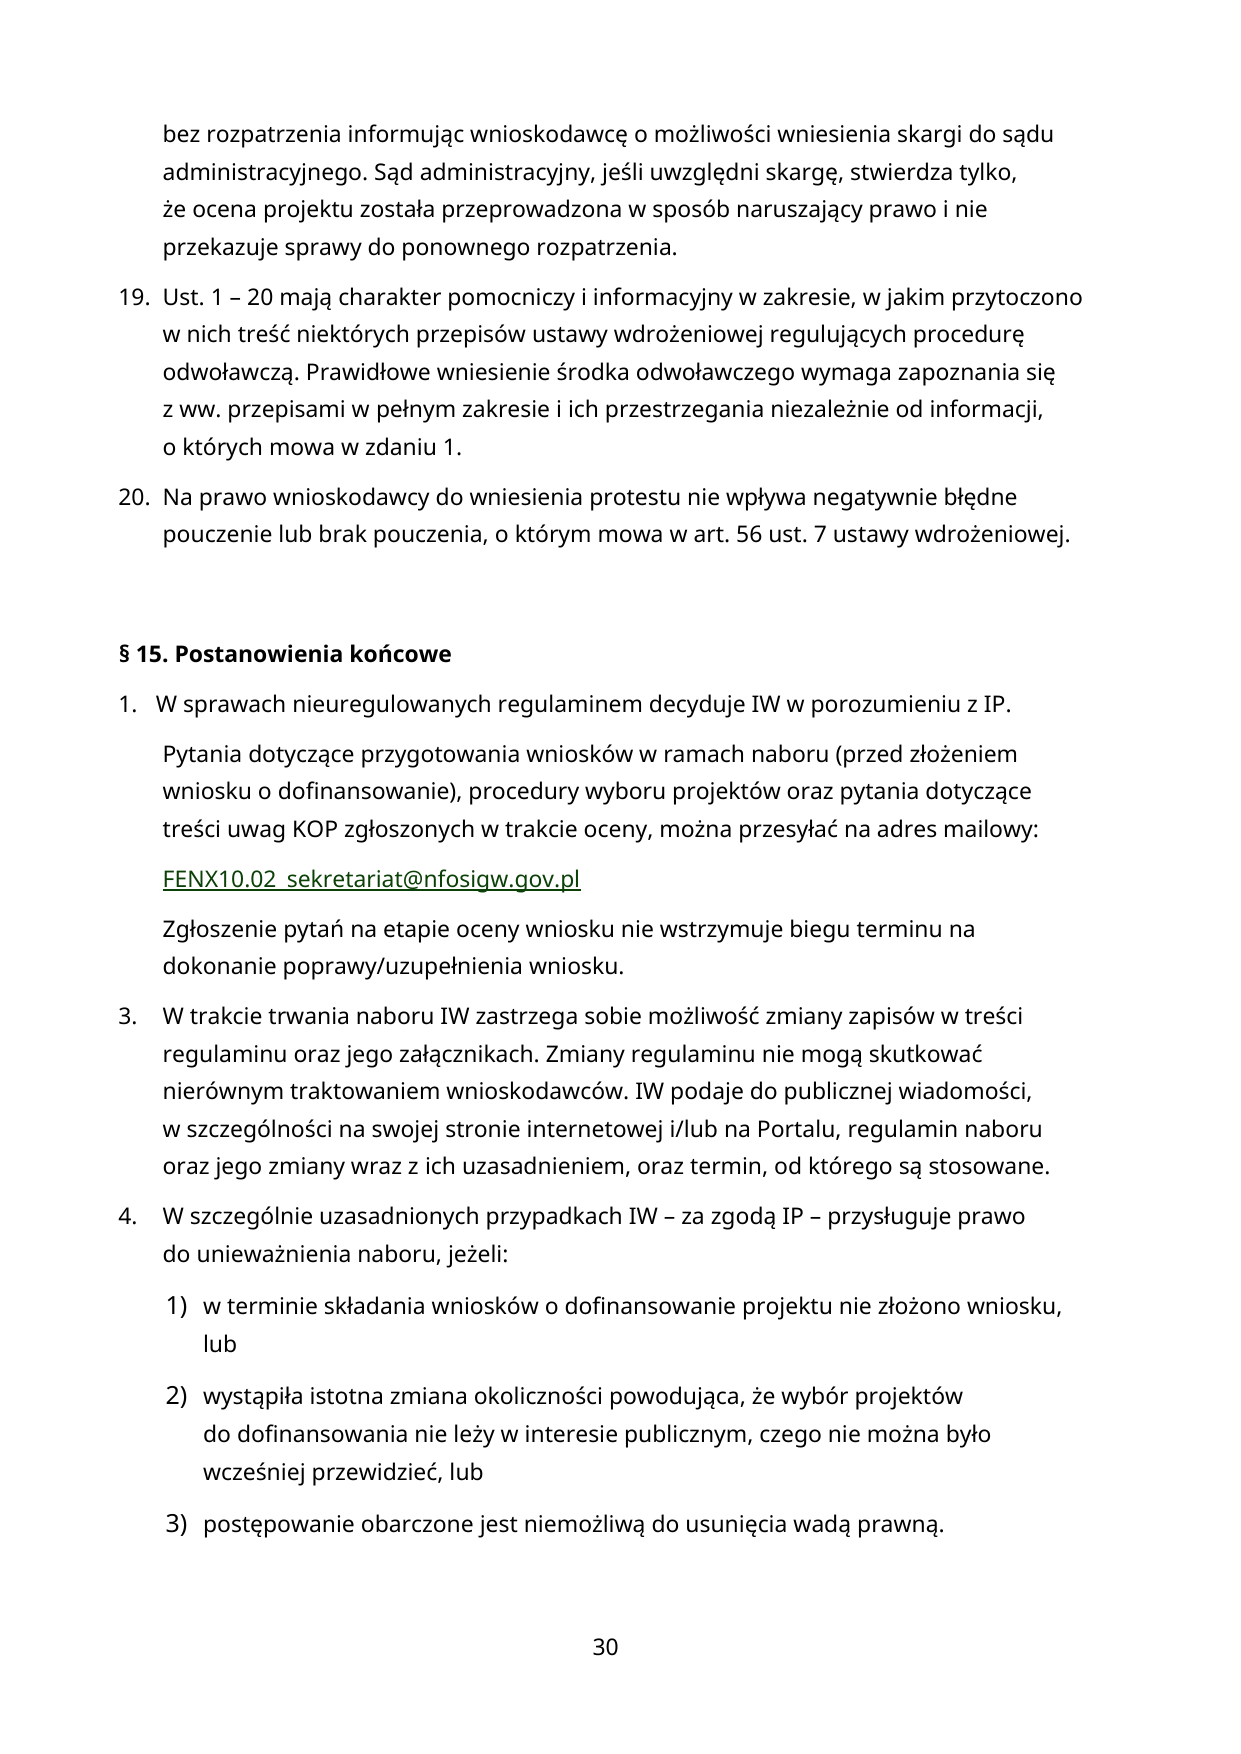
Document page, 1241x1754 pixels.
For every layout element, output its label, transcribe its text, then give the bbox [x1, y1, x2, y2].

list w terminie składania wniosków o dofinansowanie projektu nie złożono wniosku, lub [165, 1287, 1092, 1359]
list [118, 118, 1092, 262]
list W szczególnie uzasadnionych przypadkach IW – za zgodą IP – przysługuje prawo do unieważnienia naboru, jeżeli: [118, 1200, 1092, 1269]
list W sprawach nieuregulowanych regulaminem decyduje IW w porozumieniu z IP. [118, 687, 1092, 719]
list wystąpiła istotna zmiana okoliczności powodująca, że wybór projektów do dofinansowania nie leży w interesie publicznym, czego nie można było wcześniej przewidzieć, lub [165, 1378, 1092, 1487]
subtitle § 15. Postanowienia końcowe [118, 637, 1092, 669]
list W trakcie trwania naboru IW zastrzega sobie możliwość zmiany zapisów w treści regulaminu oraz jego załącznikach. Zmiany regulaminu nie mogą skutkować nierównym traktowaniem wnioskodawców. IW podaje do publicznej wiadomości, w szczególności na swojej stronie internetowej i/lub na Portalu, regulamin naboru oraz jego zmiany wraz z ich uzasadnieniem, oraz termin, od którego są stosowane. [118, 1000, 1092, 1181]
list Na prawo wnioskodawcy do wniesienia protestu nie wpływa negatywnie błędne pouczenie lub brak pouczenia, o którym mowa w art. 56 ust. 7 ustawy wdrożeniowej. [118, 481, 1092, 549]
text Pytania dotyczące przygotowania wniosków w ramach naboru (przed złożeniem wniosku o dofinansowanie), procedury wyboru projektów oraz pytania dotyczące treści uwag KOP zgłoszonych w trakcie oceny, można przesyłać na adres mailowy: [162, 737, 1092, 844]
list Ust. 1 – 20 mają charakter pomocniczy i informacyjny w zakresie, w jakim przytoczono w nich treść niektórych przepisów ustawy wdrożeniowej regulujących procedurę odwoławczą. Prawidłowe wniesienie środka odwoławczego wymaga zapoznania się z ww. przepisami w pełnym zakresie i ich przestrzegania niezależnie od informacji, o których mowa w zdaniu 1. [118, 281, 1092, 462]
list Zgłoszenie pytań na etapie oceny wniosku nie wstrzymuje biegu terminu na dokonanie poprawy/uzupełnienia wniosku. [162, 912, 1092, 981]
list postępowanie obarczone jest niemożliwą do usunięcia wadą prawną. [165, 1506, 1092, 1540]
text FENX10.02_sekretariat@nfosigw.gov.pl [162, 862, 1092, 894]
